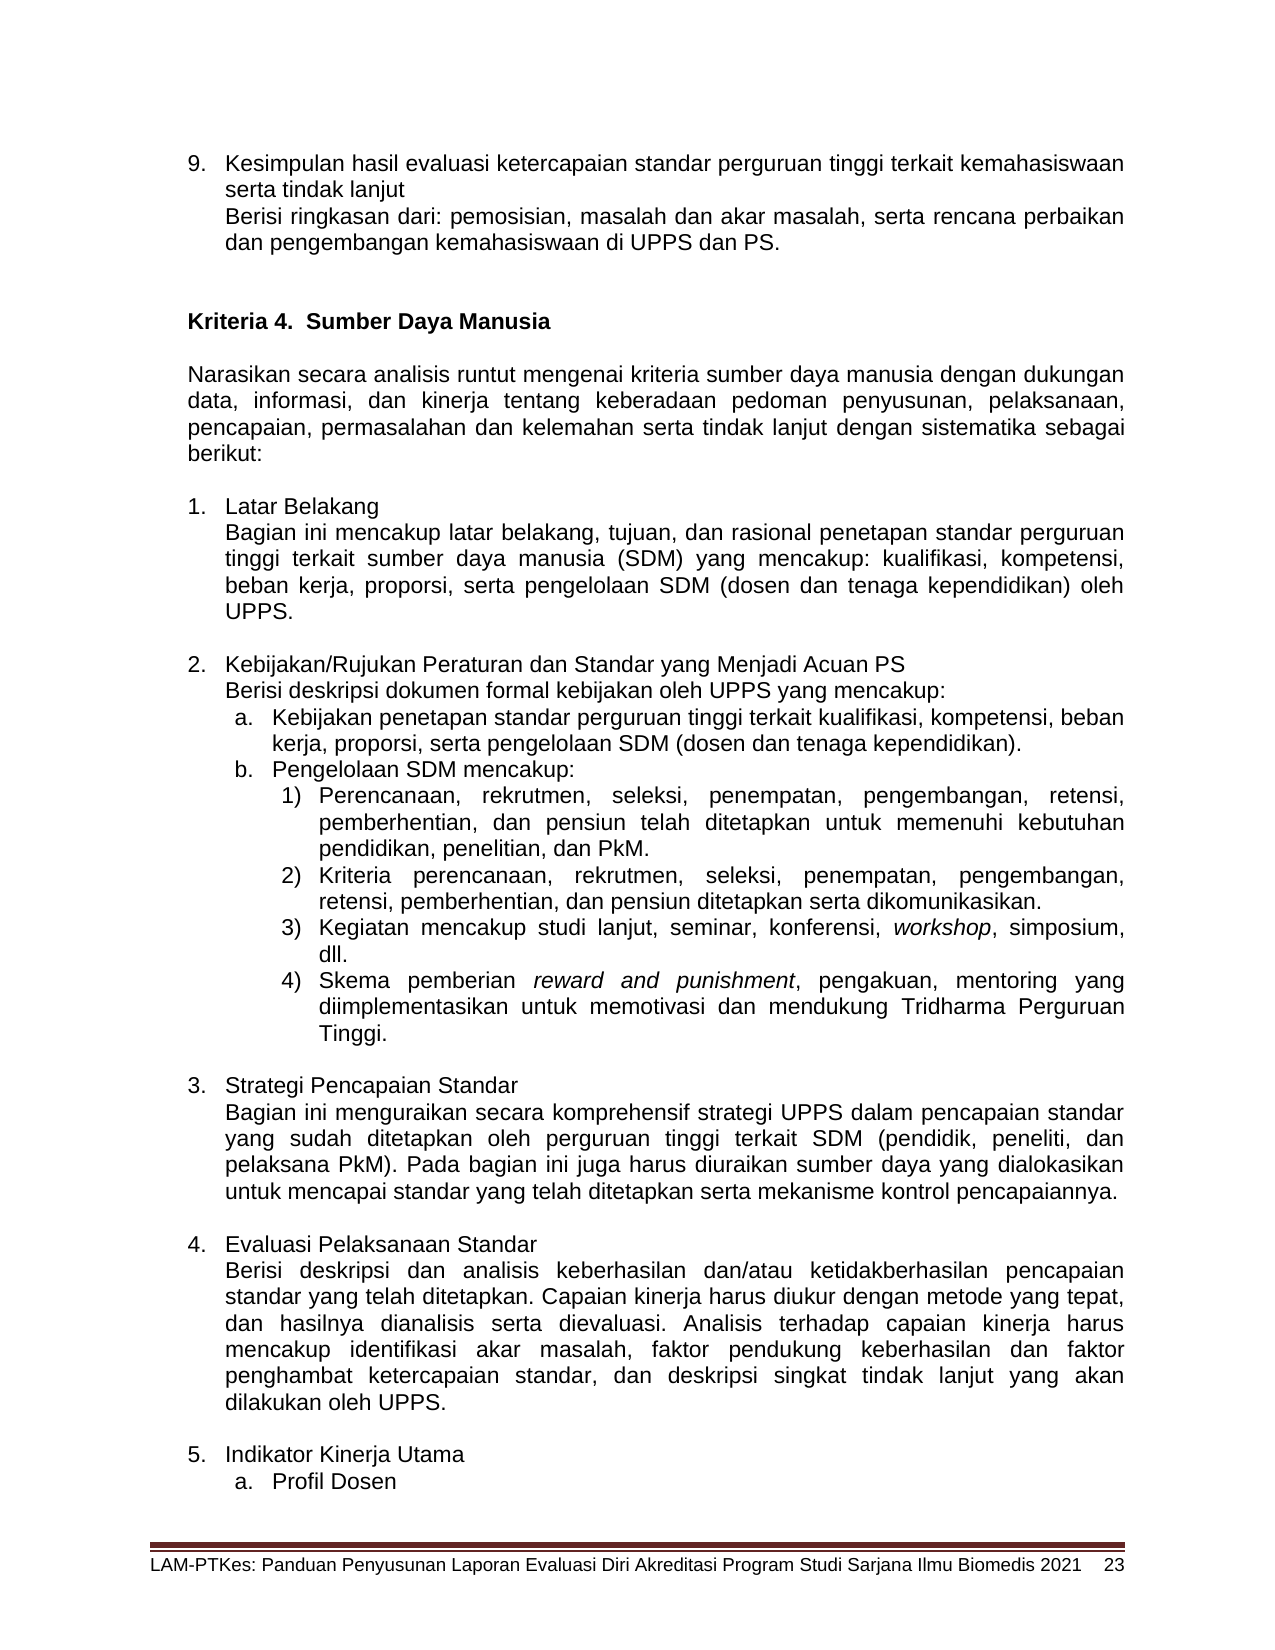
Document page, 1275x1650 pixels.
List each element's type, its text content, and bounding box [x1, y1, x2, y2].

list Kebijakan/Rujukan Peraturan dan Standar yang Menjadi Acuan PS [187, 651, 1125, 677]
text Berisi deskripsi dan analisis keberhasilan dan/atau ketidakberhasilan pencapaian standar yang telah ditetapkan. Capaian kinerja harus diukur dengan metode yang tepat, dan hasilnya dianalisis serta dievaluasi. Analisis terhadap capaian kinerja harus mencakup identifikasi akar masalah, faktor pendukung keberhasilan dan faktor penghambat ketercapaian standar, dan deskripsi singkat tindak lanjut yang akan dilakukan oleh UPPS. [225, 1257, 1125, 1415]
list Perencanaan, rekrutmen, seleksi, penempatan, pengembangan, retensi, pemberhentian, dan pensiun telah ditetapkan untuk memenuhi kebutuhan pendidikan, penelitian, dan PkM. [281, 782, 1125, 862]
subtitle Kriteria 4. Sumber Daya Manusia [187, 308, 1125, 334]
list Kegiatan mencakup studi lanjut, seminar, konferensi, workshop, simposium, dll. [281, 914, 1125, 967]
text Berisi ringkasan dari: pemosisian, masalah dan akar masalah, serta rencana perbaikan dan pengembangan kemahasiswaan di UPPS dan PS. [225, 203, 1125, 255]
list Strategi Pencapaian Standar [187, 1072, 1125, 1099]
list Latar Belakang [187, 493, 1125, 519]
list Kebijakan penetapan standar perguruan tinggi terkait kualifikasi, kompetensi, beban kerja, proporsi, serta pengelolaan SDM (dosen dan tenaga kependidikan). [234, 703, 1125, 756]
list Kriteria perencanaan, rekrutmen, seleksi, penempatan, pengembangan, retensi, pemberhentian, dan pensiun ditetapkan serta dikomunikasikan. [281, 862, 1125, 914]
list Pengelolaan SDM mencakup: [234, 756, 1125, 782]
list Skema pemberian reward and punishment, pengakuan, mentoring yang diimplementasikan untuk memotivasi dan mendukung Tridharma Perguruan Tinggi. [281, 967, 1125, 1046]
list Evaluasi Pelaksanaan Standar [187, 1231, 1125, 1257]
text Berisi deskripsi dokumen formal kebijakan oleh UPPS yang mencakup: [225, 677, 1125, 703]
text Narasikan secara analisis runtut mengenai kriteria sumber daya manusia dengan dukungan data, informasi, dan kinerja tentang keberadaan pedoman penyusunan, pelaksanaan, pencapaian, permasalahan dan kelemahan serta tindak lanjut dengan sistematika sebagai berikut: [187, 361, 1125, 466]
text Bagian ini menguraikan secara komprehensif strategi UPPS dalam pencapaian standar yang sudah ditetapkan oleh perguruan tinggi terkait SDM (pendidik, peneliti, dan pelaksana PkM). Pada bagian ini juga harus diuraikan sumber daya yang dialokasikan untuk mencapai standar yang telah ditetapkan serta mekanisme kontrol pencapaiannya. [225, 1099, 1125, 1204]
list Indikator Kinerja Utama [187, 1441, 1125, 1468]
list Profil Dosen [234, 1468, 1125, 1494]
text Bagian ini mencakup latar belakang, tujuan, dan rasional penetapan standar perguruan tinggi terkait sumber daya manusia (SDM) yang mencakup: kualifikasi, kompetensi, beban kerja, proporsi, serta pengelolaan SDM (dosen dan tenaga kependidikan) oleh UPPS. [225, 519, 1125, 624]
list Kesimpulan hasil evaluasi ketercapaian standar perguruan tinggi terkait kemahasiswaan serta tindak lanjut [187, 150, 1125, 203]
